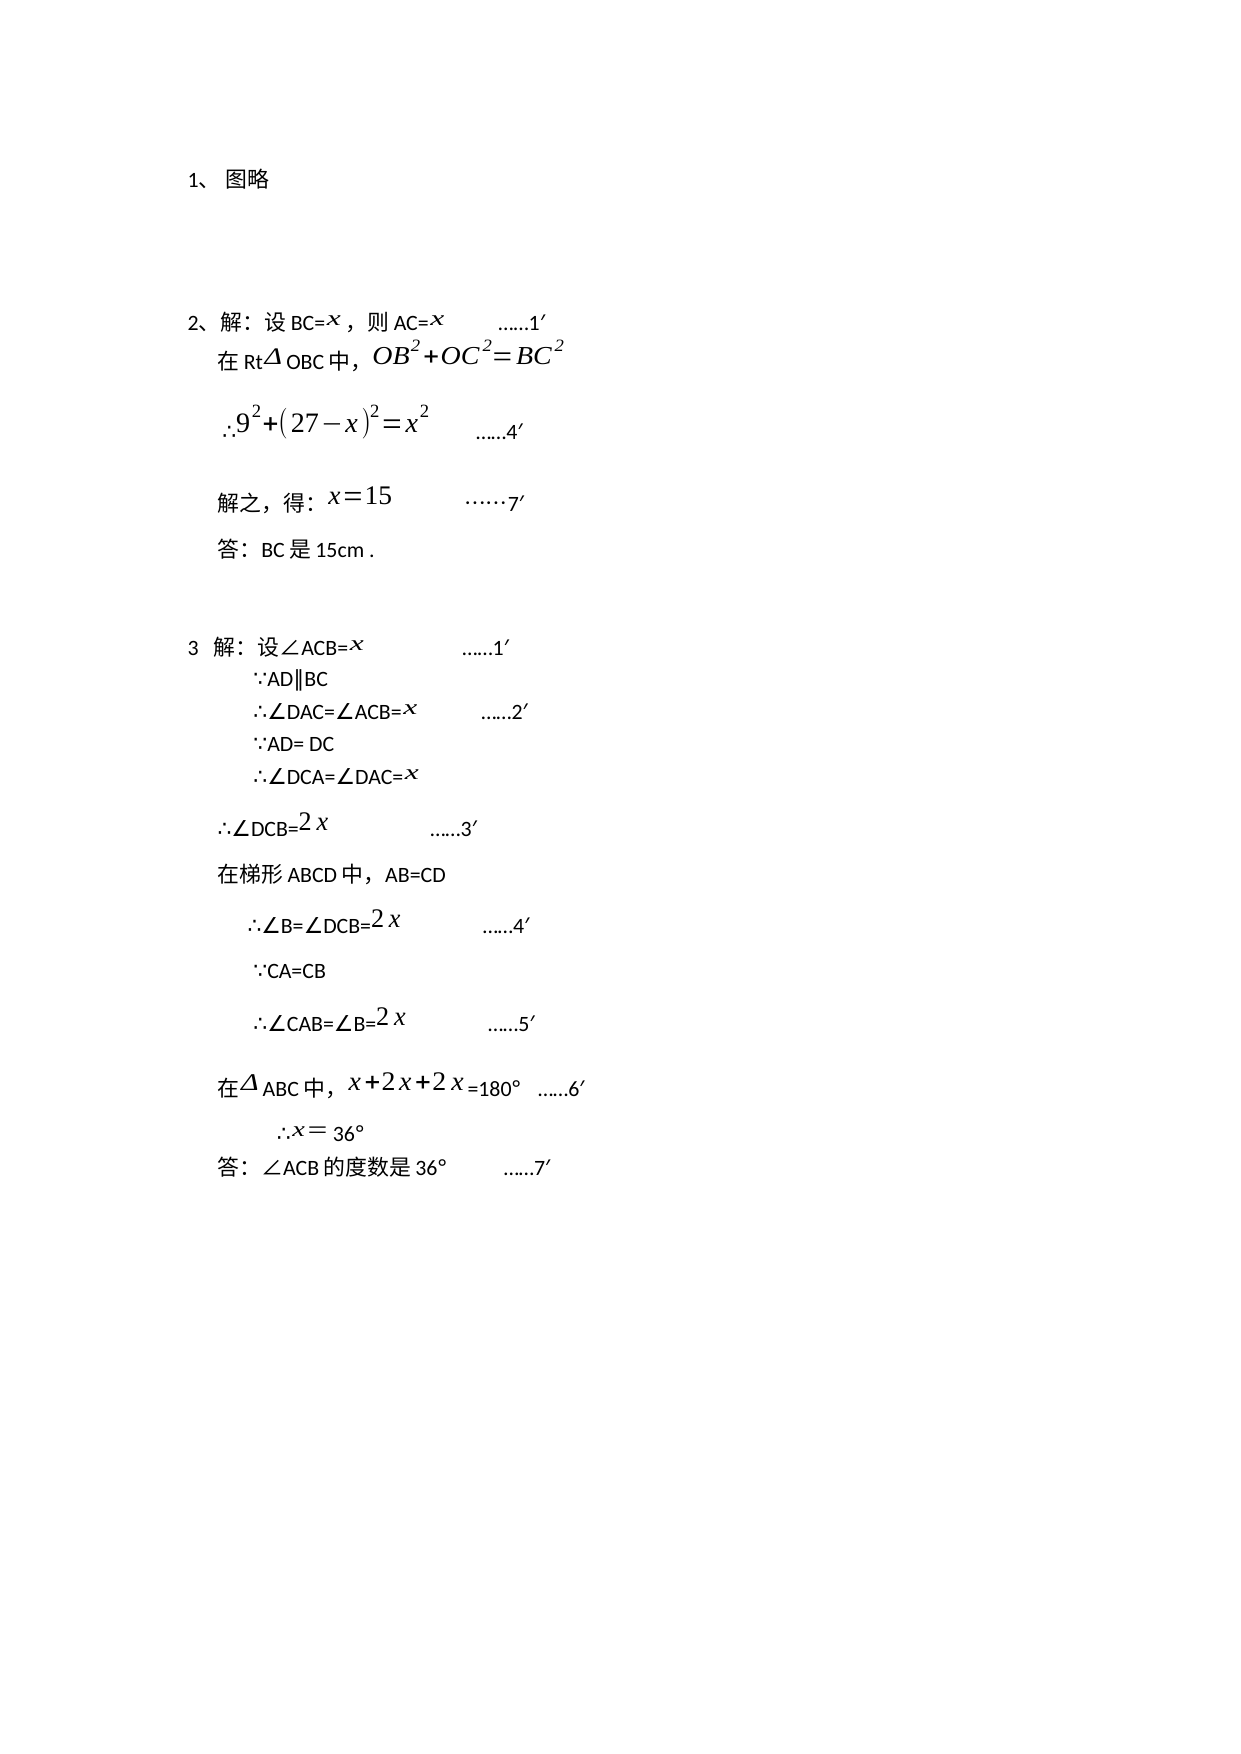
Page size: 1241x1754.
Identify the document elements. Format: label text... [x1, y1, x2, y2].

text ∵AD= DC [187, 727, 1053, 759]
text ∴∠DCA=∠DAC= [187, 759, 1053, 792]
text 在RtOBC中， [187, 337, 1053, 402]
text ∵CA=CB [187, 954, 1053, 987]
text ∴∠DCB= ……3′ [187, 792, 1053, 857]
text 3 解：设∠ACB= ……1′ [187, 629, 1053, 662]
text ∵AD∥BC [187, 662, 1053, 694]
text ∴∠B=∠DCB= ……4′ [187, 889, 1053, 954]
text 在梯形ABCD中，AB=CD [187, 857, 1053, 889]
text 解之，得： ……7′ [187, 467, 1053, 532]
text ∴∠CAB=∠B= ……5′ [187, 987, 1053, 1052]
text ∴ ……4′ [187, 402, 1053, 467]
text 答：∠ACB的度数是36° ……7′ [187, 1149, 1053, 1182]
list 图略 [187, 162, 1053, 194]
text 2、解：设BC=，则AC= ……1′ [187, 304, 1053, 337]
text 在ABC中，=180° ……6′ [187, 1052, 1053, 1117]
text ∴∠DAC=∠ACB= ……2′ [253, 694, 1053, 727]
text 答：BC是 . [187, 532, 1053, 564]
text ∴36° [187, 1117, 1053, 1149]
